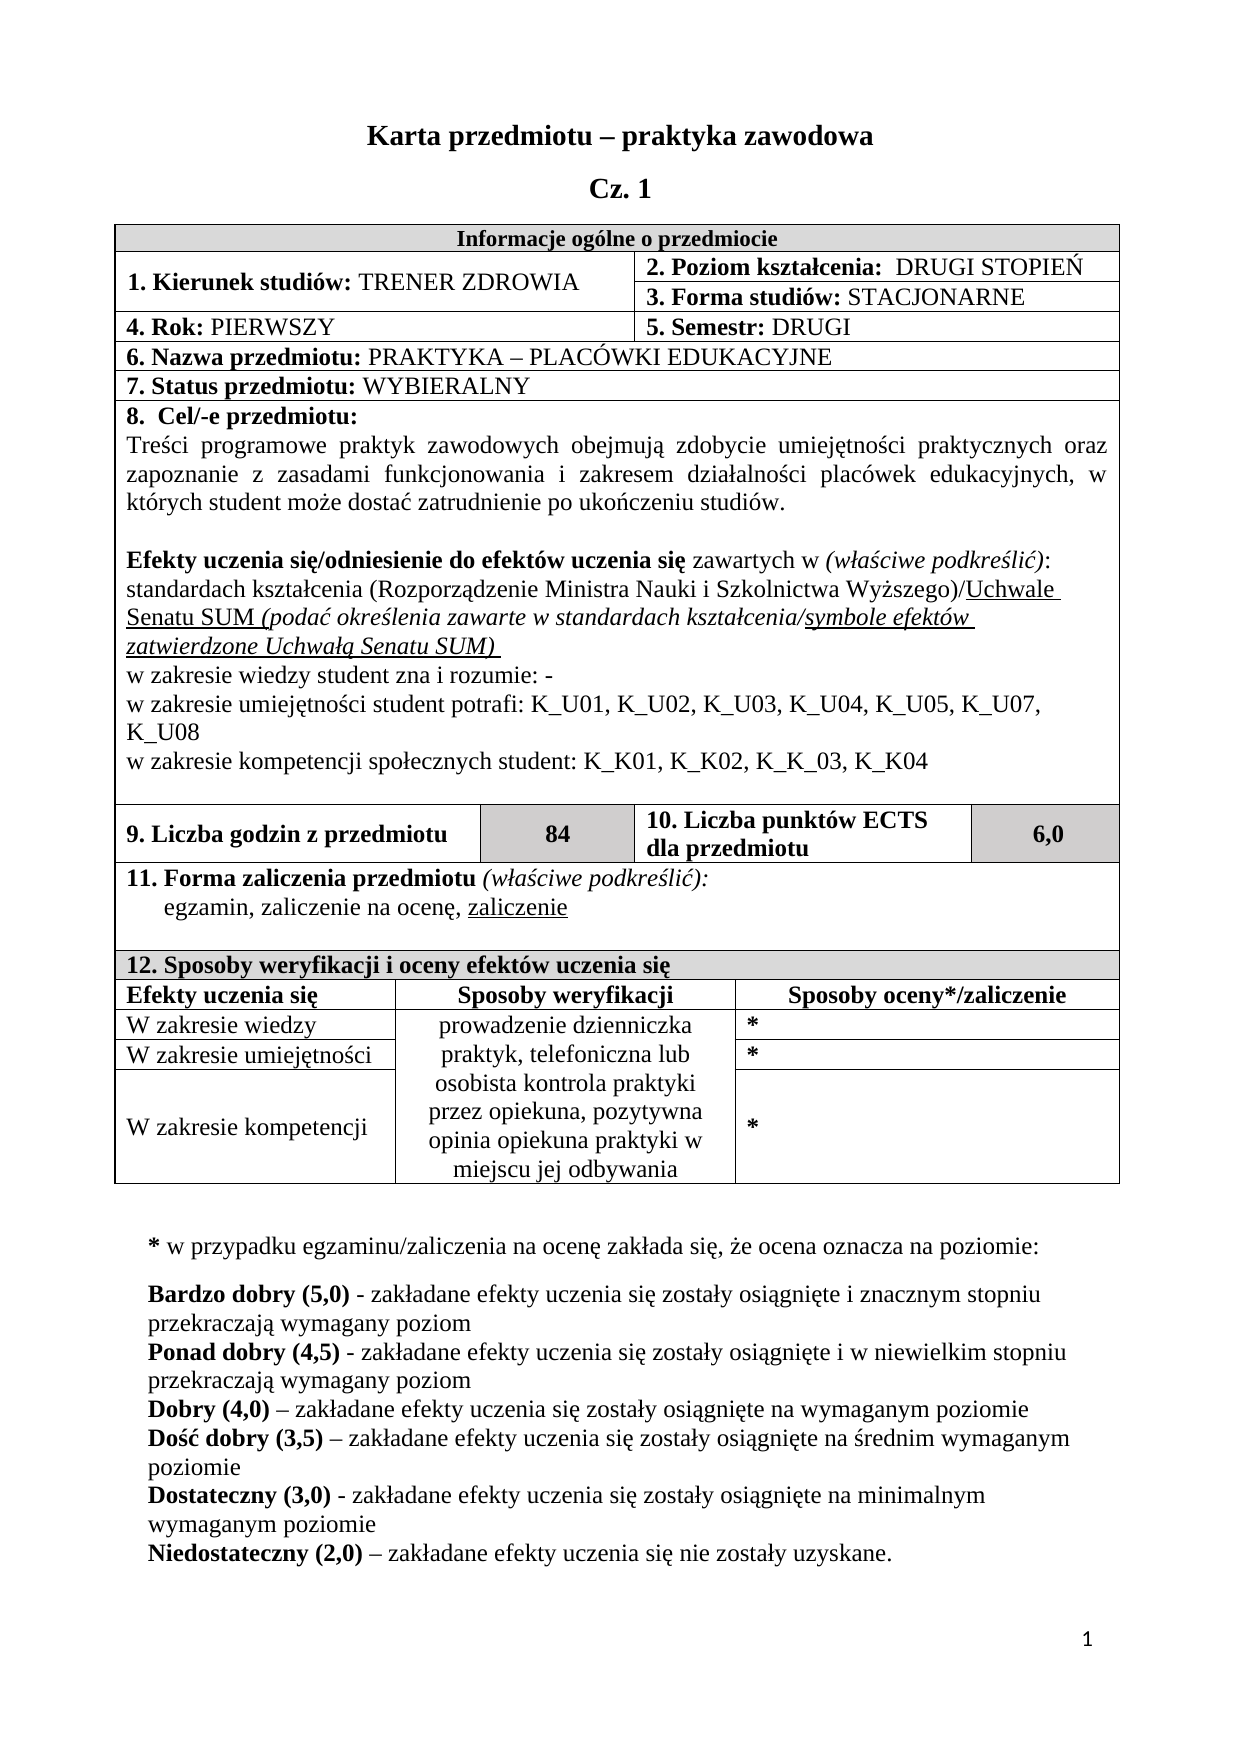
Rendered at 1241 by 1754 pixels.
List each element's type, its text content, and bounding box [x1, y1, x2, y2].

table_cell 6. Nazwa przedmiotu: PRAKTYKA – PLACÓWKI EDUKACYJNE [116, 342, 1119, 370]
text Dostateczny (3,0) - zakładane efekty uczenia się zostały osiągnięte na minimalnym wymaganym poziomie [148, 1480, 1093, 1538]
table_cell 84 [481, 805, 634, 862]
table_cell 4. Rok: PIERWSZY [116, 312, 634, 341]
text Cz. 1 [148, 171, 1093, 204]
table_cell Sposoby oceny*/zaliczenie [736, 980, 1119, 1009]
text * w przypadku egzaminu/zaliczenia na ocenę zakłada się, że ocena oznacza na poziomie: [148, 1231, 1093, 1260]
table_header Informacje ogólne o przedmiocie [116, 225, 1119, 251]
table_cell prowadzenie dzienniczka praktyk, telefoniczna lub osobista kontrola praktyki przez opiekuna, pozytywna opinia opiekuna praktyki w miejscu jej odbywania [396, 1010, 735, 1183]
table_cell 8. Cel/-e przedmiotu: Treści programowe praktyk zawodowych obejmują zdobycie umiejętności praktycznych oraz zapoznanie z zasadami funkcjonowania i zakresem działalności placówek edukacyjnych, w których student może dostać zatrudnienie po ukończeniu studiów. [116, 401, 1119, 545]
text Dość dobry (3,5) – zakładane efekty uczenia się zostały osiągnięte na średnim wymaganym poziomie [148, 1423, 1093, 1480]
table_cell * [736, 1040, 1119, 1069]
table_cell Sposoby weryfikacji [396, 980, 735, 1009]
table_cell 11. Forma zaliczenia przedmiotu (właściwe podkreślić): egzamin, zaliczenie na ocenę, zaliczenie [116, 863, 1119, 949]
table_cell 9. Liczba godzin z przedmiotu [116, 805, 480, 862]
table_cell * [736, 1010, 1119, 1039]
table_cell 10. Liczba punktów ECTS dla przedmiotu [635, 805, 971, 862]
table_cell 6,0 [972, 805, 1119, 862]
table_cell Efekty uczenia się/odniesienie do efektów uczenia się zawartych w (właściwe podkreślić): standardach kształcenia (Rozporządzenie Ministra Nauki i Szkolnictwa Wyższego)/Uchwale Senatu SUM (podać określenia zawarte w standardach kształcenia/symbole efektów zatwierdzone Uchwałą Senatu SUM) w zakresie wiedzy student zna i rozumie: - w zakresie umiejętności student potrafi: K_U01, K_U02, K_U03, K_U04, K_U05, K_U07, K_U08 w zakresie kompetencji społecznych student: K_K01, K_K02, K_K_03, K_K04 [116, 545, 1119, 804]
table_cell W zakresie kompetencji [116, 1070, 395, 1183]
table_cell 2. Poziom kształcenia: DRUGI STOPIEŃ [635, 252, 1119, 281]
table_cell 7. Status przedmiotu: WYBIERALNY [116, 371, 1119, 400]
table_cell 5. Semestr: DRUGI [635, 312, 1119, 341]
table_cell W zakresie wiedzy [116, 1010, 395, 1039]
text Ponad dobry (4,5) - zakładane efekty uczenia się zostały osiągnięte i w niewielkim stopniu przekraczają wymagany poziom [148, 1337, 1093, 1394]
text Karta przedmiotu – praktyka zawodowa [148, 118, 1093, 152]
table_cell * [736, 1070, 1119, 1183]
text Bardzo dobry (5,0) - zakładane efekty uczenia się zostały osiągnięte i znacznym stopniu przekraczają wymagany poziom [148, 1279, 1093, 1337]
text Dobry (4,0) – zakładane efekty uczenia się zostały osiągnięte na wymaganym poziomie [148, 1394, 1093, 1423]
table_cell 3. Forma studiów: STACJONARNE [635, 282, 1119, 311]
table_cell 12. Sposoby weryfikacji i oceny efektów uczenia się [116, 951, 1119, 979]
table_cell W zakresie umiejętności [116, 1040, 395, 1069]
text Niedostateczny (2,0) – zakładane efekty uczenia się nie zostały uzyskane. [148, 1538, 1093, 1567]
table_cell 1. Kierunek studiów: TRENER ZDROWIA [116, 252, 634, 311]
table_cell Efekty uczenia się [116, 980, 395, 1009]
